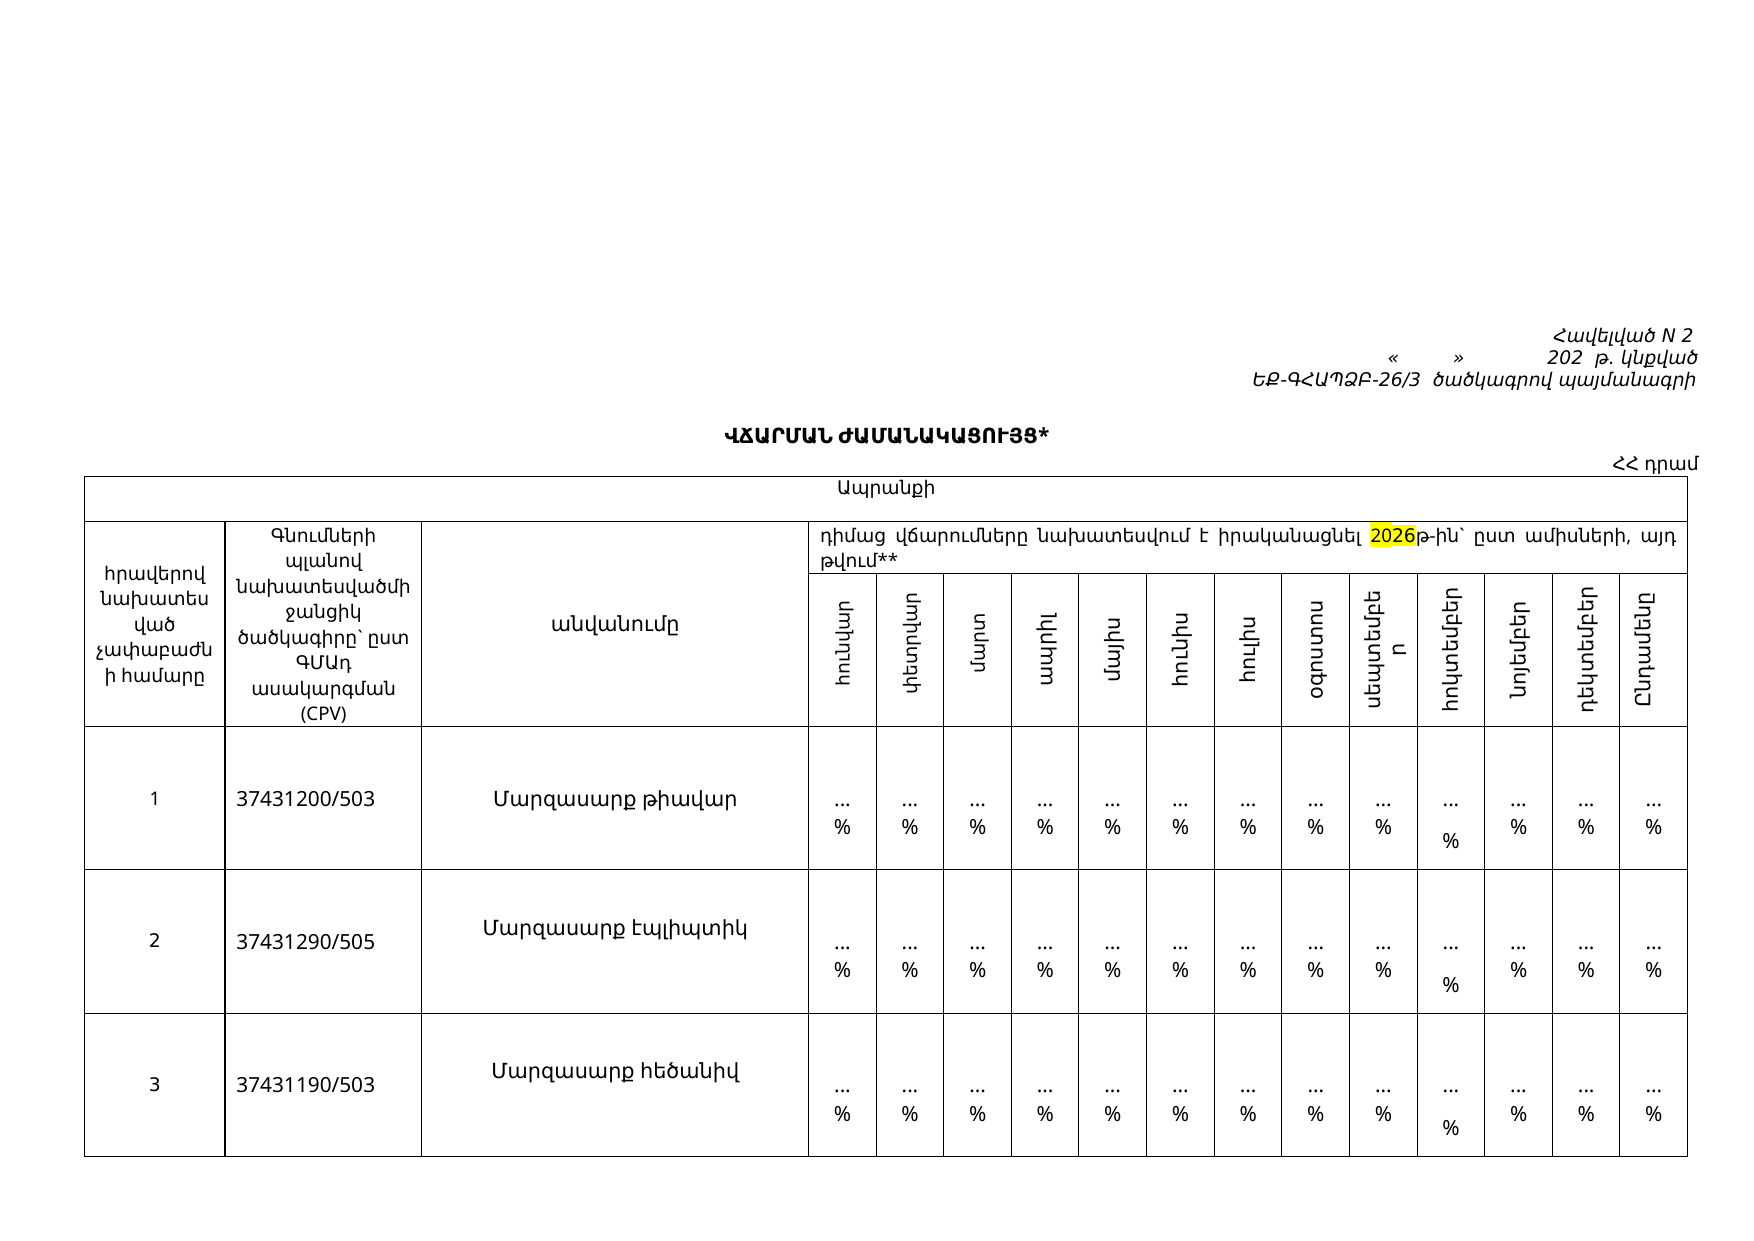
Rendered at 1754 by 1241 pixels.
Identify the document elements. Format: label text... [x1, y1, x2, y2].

table_cell Գնումների պլանով նախատեսվածմիջանցիկ ծածկագիրը` ըստ ԳՄԱդ ասակարգման (CPV) [226, 522, 421, 726]
table_cell ... % [1620, 870, 1687, 1012]
table_cell ... % [1147, 870, 1214, 1012]
table_cell 37431190/503 [226, 1014, 421, 1156]
table_cell ... % [1012, 870, 1078, 1012]
table_cell փետրվար [877, 574, 943, 726]
table_cell ... % [944, 727, 1011, 869]
table_cell մայիս [1079, 574, 1146, 726]
table_cell ... % [877, 870, 943, 1012]
table_cell ապրիլ [1012, 574, 1078, 726]
table_cell ... % [1418, 1014, 1484, 1156]
table_cell հրավերով նախատեսված չափաբաժնի համարը [85, 522, 224, 726]
text Հավելված N 2 [1476, 325, 1698, 347]
table_cell ... % [1079, 1014, 1146, 1156]
table_cell ... % [1215, 727, 1281, 869]
table_cell ... % [1147, 1014, 1214, 1156]
table_cell դիմաց վճարումները նախատեսվում է իրականացնել 2026թ-ին` ըստ ամիսների, այդ թվում** [809, 522, 1687, 573]
table_cell օգոստոս [1282, 574, 1349, 726]
table_cell ... % [1350, 1014, 1417, 1156]
text ԵՔ-ԳՀԱՊՁԲ-26/3 ծածկագրով պայմանագրի [75, 369, 1698, 391]
table_cell ... % [1485, 870, 1552, 1012]
table_cell ... % [809, 727, 876, 869]
table_cell նոյեմբեր [1485, 574, 1552, 726]
table_cell ... % [1620, 727, 1687, 869]
table_cell ... % [809, 1014, 876, 1156]
table_cell ... % [1012, 727, 1078, 869]
table_cell ... % [1418, 727, 1484, 869]
table_cell սեպտեմբեր [1350, 574, 1417, 726]
table_cell ... % [1553, 1014, 1619, 1156]
table_header Ապրանքի [85, 477, 1687, 521]
table_cell ... % [1485, 1014, 1552, 1156]
table_cell ... % [1215, 1014, 1281, 1156]
table_cell ... % [1215, 870, 1281, 1012]
table_cell 3 [85, 1014, 224, 1156]
table_cell ... % [1282, 1014, 1349, 1156]
table_cell ... % [944, 870, 1011, 1012]
table_cell ... % [1350, 870, 1417, 1012]
table_cell ... % [1620, 1014, 1687, 1156]
table_cell ... % [1553, 727, 1619, 869]
table_cell 37431200/503 [226, 727, 421, 869]
table_cell ... % [1079, 870, 1146, 1012]
table_cell Մարզասարք էպլիպտիկ [422, 870, 808, 1012]
table_cell ... % [1282, 870, 1349, 1012]
table_cell ... % [1282, 727, 1349, 869]
table_cell ... % [1553, 870, 1619, 1012]
table_cell հունիս [1147, 574, 1214, 726]
table_cell դեկտեմբեր [1553, 574, 1619, 726]
text ՀՀ դրամ [75, 451, 1698, 476]
table_cell ... % [877, 1014, 943, 1156]
text « » 202 թ. կնքված [75, 347, 1698, 369]
table_cell ... % [1350, 727, 1417, 869]
table_cell ... % [877, 727, 943, 869]
table_cell Մարզասարք հեծանիվ [422, 1014, 808, 1156]
table_cell հուլիս [1215, 574, 1281, 726]
table_cell 2 [85, 870, 224, 1012]
table_cell Մարզասարք թիավար [422, 727, 808, 869]
table_cell ... % [1012, 1014, 1078, 1156]
table_cell ... % [944, 1014, 1011, 1156]
text ՎՃԱՐՄԱՆ ԺԱՄԱՆԱԿԱՑՈՒՅՑ* [75, 419, 1698, 451]
table_cell ... % [1079, 727, 1146, 869]
table_cell հոկտեմբեր [1418, 574, 1484, 726]
table_cell ... % [809, 870, 876, 1012]
table_cell ... % [1485, 727, 1552, 869]
table_cell անվանումը [422, 522, 808, 726]
table_cell ... % [1147, 727, 1214, 869]
table_cell ... % [1418, 870, 1484, 1012]
table_cell մարտ [944, 574, 1011, 726]
table_cell Ընդամենը [1620, 574, 1687, 726]
table_cell հունվար [809, 574, 876, 726]
table_cell 37431290/505 [226, 870, 421, 1012]
table_cell 1 [85, 727, 224, 869]
